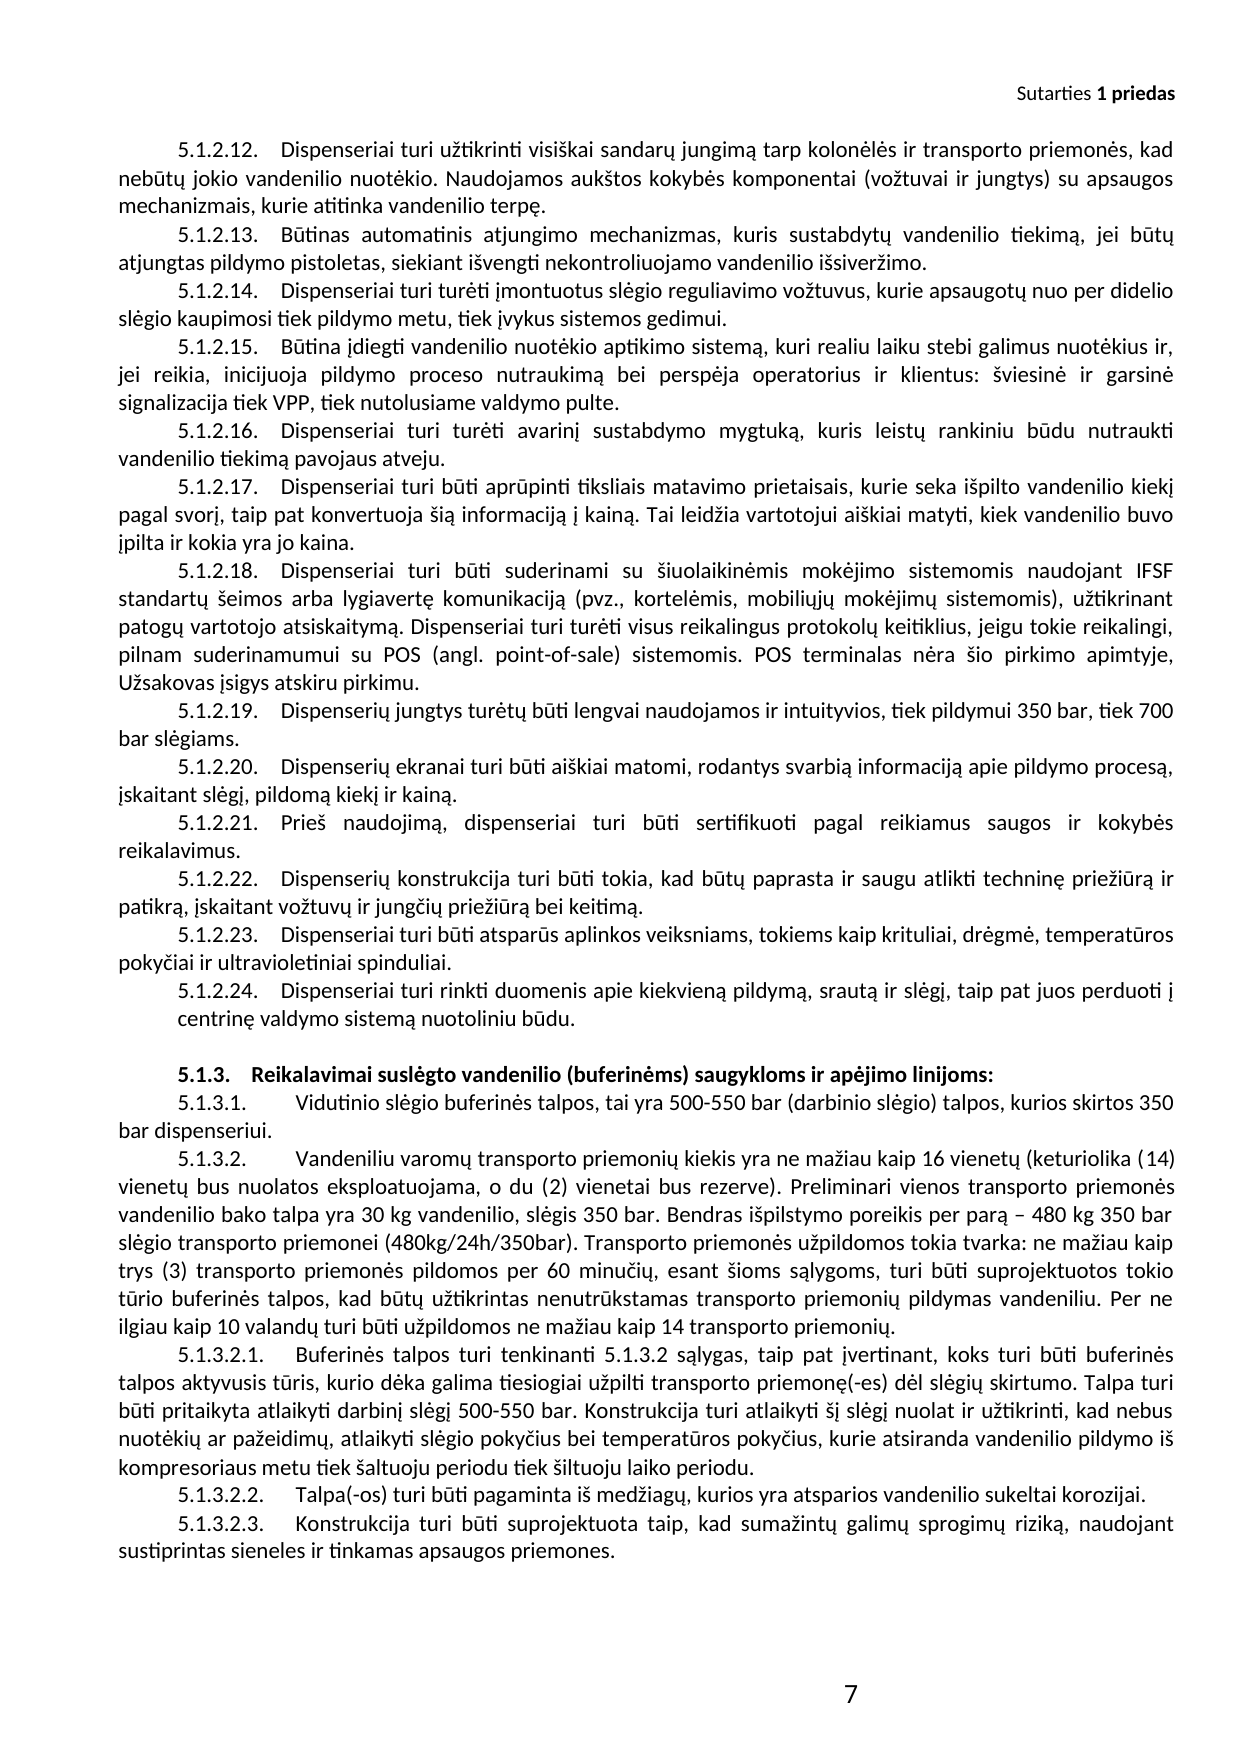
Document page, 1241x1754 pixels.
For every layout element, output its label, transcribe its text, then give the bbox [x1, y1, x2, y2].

list Dispenseriai turi būti aprūpinti tiksliais matavimo prietaisais, kurie seka išpilto vandenilio kiekį pagal svorį, taip pat konvertuoja šią informaciją į kainą. Tai leidžia vartotojui aiškiai matyti, kiek vandenilio buvo įpilta ir kokia yra jo kaina. [118, 472, 1175, 556]
list Dispenseriai turi užtikrinti visiškai sandarų jungimą tarp kolonėlės ir transporto priemonės, kad nebūtų jokio vandenilio nuotėkio. Naudojamos aukštos kokybės komponentai (vožtuvai ir jungtys) su apsaugos mechanizmais, kurie atitinka vandenilio terpę. [118, 136, 1175, 220]
list Dispenseriai turi turėti avarinį sustabdymo mygtuką, kuris leistų rankiniu būdu nutraukti vandenilio tiekimą pavojaus atveju. [118, 416, 1175, 472]
list Dispenserių ekranai turi būti aiškiai matomi, rodantys svarbią informaciją apie pildymo procesą, įskaitant slėgį, pildomą kiekį ir kainą. [118, 752, 1175, 808]
list Reikalavimai suslėgto vandenilio (buferinėms) saugykloms ir apėjimo linijoms: [118, 1060, 1175, 1088]
list Būtinas automatinis atjungimo mechanizmas, kuris sustabdytų vandenilio tiekimą, jei būtų atjungtas pildymo pistoletas, siekiant išvengti nekontroliuojamo vandenilio išsiveržimo. [118, 220, 1175, 276]
list Vidutinio slėgio buferinės talpos, tai yra 500-550 bar (darbinio slėgio) talpos, kurios skirtos 350 bar dispenseriui. [118, 1088, 1175, 1144]
list Būtina įdiegti vandenilio nuotėkio aptikimo sistemą, kuri realiu laiku stebi galimus nuotėkius ir, jei reikia, inicijuoja pildymo proceso nutraukimą bei perspėja operatorius ir klientus: šviesinė ir garsinė signalizacija tiek VPP, tiek nutolusiame valdymo pulte. [118, 332, 1175, 416]
list Talpa(-os) turi būti pagaminta iš medžiagų, kurios yra atsparios vandenilio sukeltai korozijai. [118, 1481, 1175, 1509]
list Dispenserių jungtys turėtų būti lengvai naudojamos ir intuityvios, tiek pildymui 350 bar, tiek 700 bar slėgiams. [118, 696, 1175, 752]
list Dispenserių konstrukcija turi būti tokia, kad būtų paprasta ir saugu atlikti techninę priežiūrą ir patikrą, įskaitant vožtuvų ir jungčių priežiūrą bei keitimą. [118, 864, 1175, 920]
list Dispenseriai turi turėti įmontuotus slėgio reguliavimo vožtuvus, kurie apsaugotų nuo per didelio slėgio kaupimosi tiek pildymo metu, tiek įvykus sistemos gedimui. [118, 276, 1175, 332]
list Prieš naudojimą, dispenseriai turi būti sertifikuoti pagal reikiamus saugos ir kokybės reikalavimus. [118, 808, 1175, 864]
list Dispenseriai turi būti suderinami su šiuolaikinėmis mokėjimo sistemomis naudojant IFSF standartų šeimos arba lygiavertę komunikaciją (pvz., kortelėmis, mobiliųjų mokėjimų sistemomis), užtikrinant patogų vartotojo atsiskaitymą. Dispenseriai turi turėti visus reikalingus protokolų keitiklius, jeigu tokie reikalingi, pilnam suderinamumui su POS (angl. point-of-sale) sistemomis. POS terminalas nėra šio pirkimo apimtyje, Užsakovas įsigys atskiru pirkimu. [118, 556, 1175, 696]
list Vandeniliu varomų transporto priemonių kiekis yra ne mažiau kaip 16 vienetų (keturiolika (14) vienetų bus nuolatos eksploatuojama, o du (2) vienetai bus rezerve). Preliminari vienos transporto priemonės vandenilio bako talpa yra 30 kg vandenilio, slėgis 350 bar. Bendras išpilstymo poreikis per parą – 480 kg 350 bar slėgio transporto priemonei (480kg/24h/350bar). Transporto priemonės užpildomos tokia tvarka: ne mažiau kaip trys (3) transporto priemonės pildomos per 60 minučių, esant šioms sąlygoms, turi būti suprojektuotos tokio tūrio buferinės talpos, kad būtų užtikrintas nenutrūkstamas transporto priemonių pildymas vandeniliu. Per ne ilgiau kaip 10 valandų turi būti užpildomos ne mažiau kaip 14 transporto priemonių. [118, 1144, 1175, 1341]
list Dispenseriai turi rinkti duomenis apie kiekvieną pildymą, srautą ir slėgį, taip pat juos perduoti į centrinę valdymo sistemą nuotoliniu būdu. [177, 976, 1175, 1032]
list Buferinės talpos turi tenkinanti 5.1.3.2 sąlygas, taip pat įvertinant, koks turi būti buferinės talpos aktyvusis tūris, kurio dėka galima tiesiogiai užpilti transporto priemonę(-es) dėl slėgių skirtumo. Talpa turi būti pritaikyta atlaikyti darbinį slėgį 500-550 bar. Konstrukcija turi atlaikyti šį slėgį nuolat ir užtikrinti, kad nebus nuotėkių ar pažeidimų, atlaikyti slėgio pokyčius bei temperatūros pokyčius, kurie atsiranda vandenilio pildymo iš kompresoriaus metu tiek šaltuoju periodu tiek šiltuoju laiko periodu. [118, 1341, 1175, 1481]
list Konstrukcija turi būti suprojektuota taip, kad sumažintų galimų sprogimų riziką, naudojant sustiprintas sieneles ir tinkamas apsaugos priemones. [118, 1509, 1175, 1565]
list Dispenseriai turi būti atsparūs aplinkos veiksniams, tokiems kaip krituliai, drėgmė, temperatūros pokyčiai ir ultravioletiniai spinduliai. [118, 920, 1175, 976]
